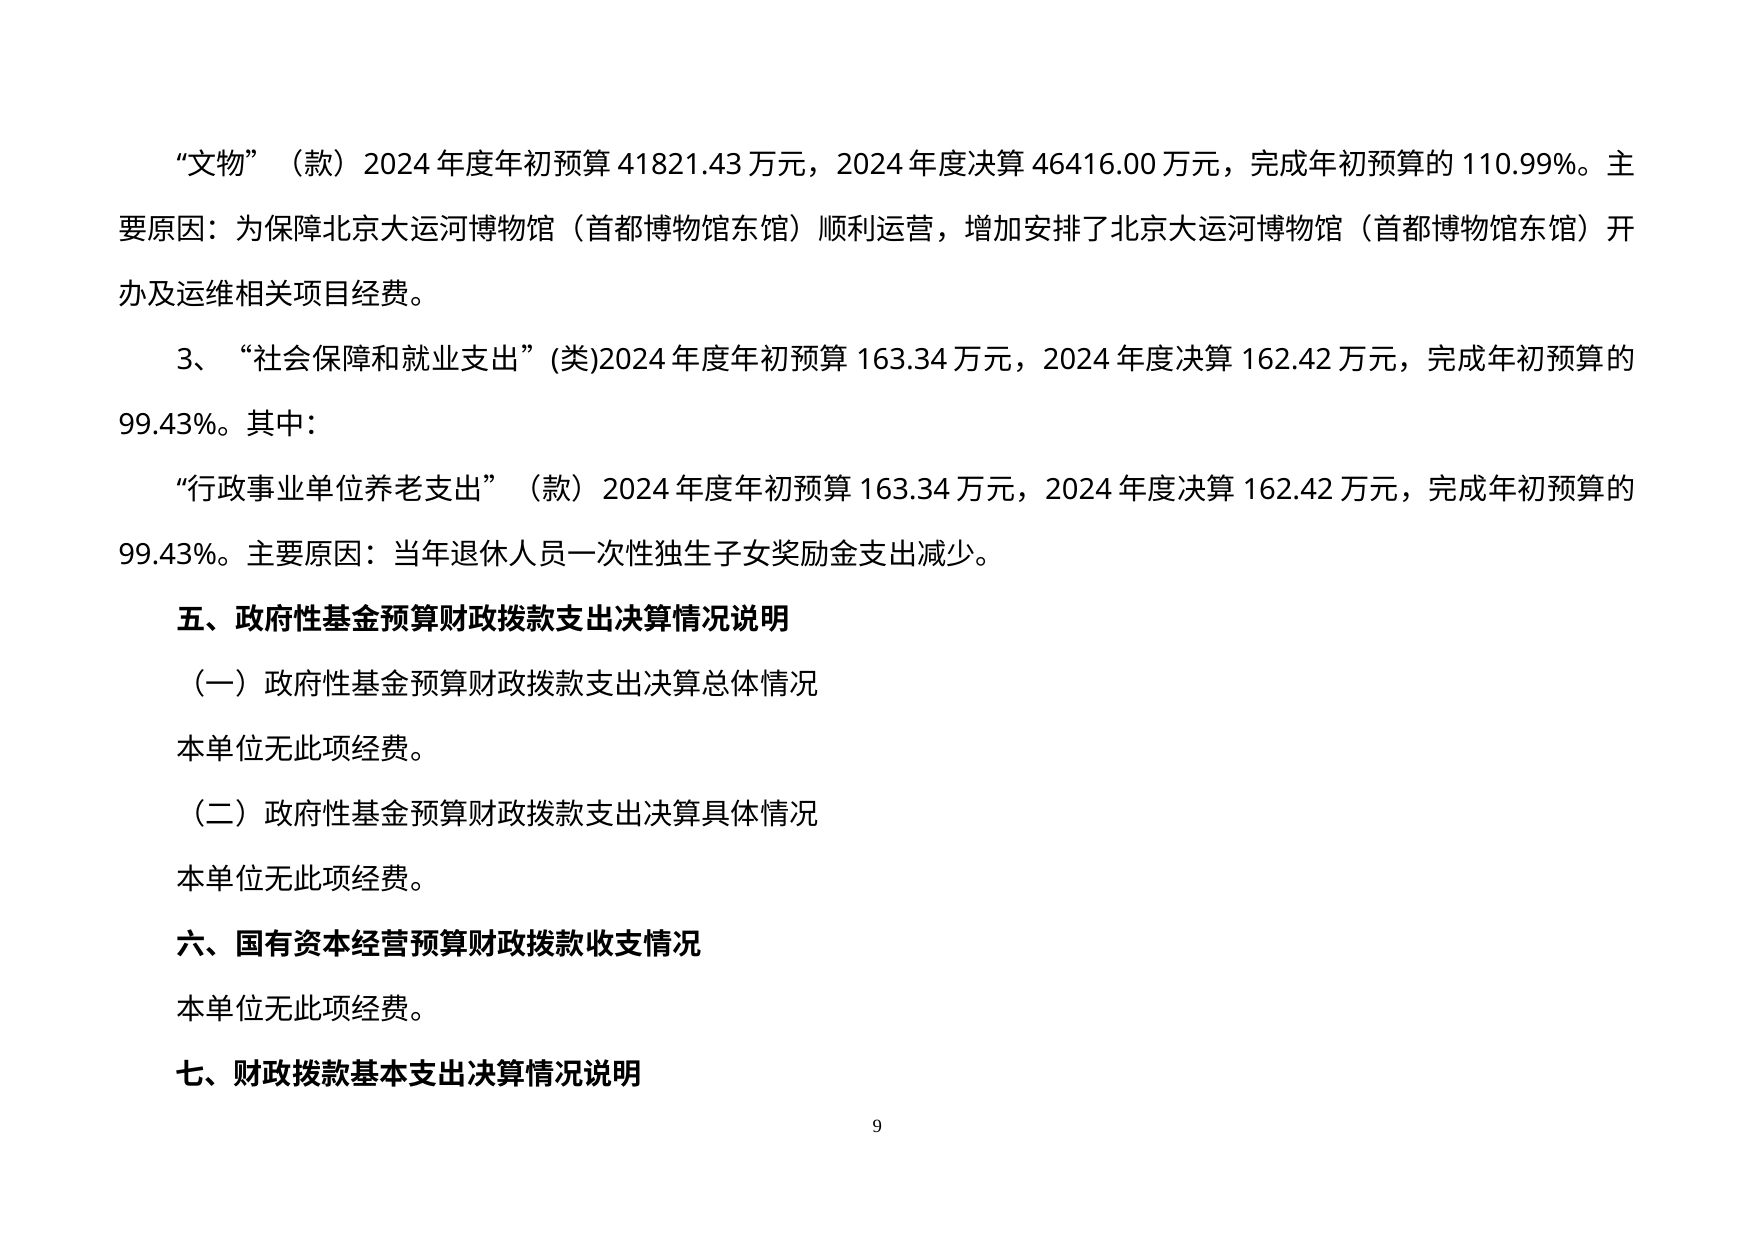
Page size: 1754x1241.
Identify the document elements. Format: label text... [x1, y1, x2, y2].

text “行政事业单位养老支出”（款）2024年度年初预算163.34万元，2024年度决算162.42万元，完成年初预算的99.43%。主要原因：当年退休人员一次性独生子女奖励金支出减少。 [118, 454, 1636, 584]
text 六、国有资本经营预算财政拨款收支情况 [118, 909, 1636, 974]
text 本单位无此项经费。 [118, 714, 1636, 779]
text 七、财政拨款基本支出决算情况说明 [118, 1039, 1636, 1104]
text 本单位无此项经费。 [118, 844, 1636, 909]
text 3、“社会保障和就业支出”(类)2024年度年初预算163.34万元，2024年度决算162.42万元，完成年初预算的99.43%。其中： [118, 324, 1636, 454]
text （一）政府性基金预算财政拨款支出决算总体情况 [118, 649, 1636, 714]
text （二）政府性基金预算财政拨款支出决算具体情况 [118, 779, 1636, 844]
text “文物”（款）2024年度年初预算41821.43万元，2024年度决算46416.00万元，完成年初预算的110.99%。主要原因：为保障北京大运河博物馆（首都博物馆东馆）顺利运营，增加安排了北京大运河博物馆（首都博物馆东馆）开办及运维相关项目经费。 [118, 129, 1636, 324]
text 本单位无此项经费。 [118, 974, 1636, 1039]
text 五、政府性基金预算财政拨款支出决算情况说明 [118, 584, 1636, 649]
